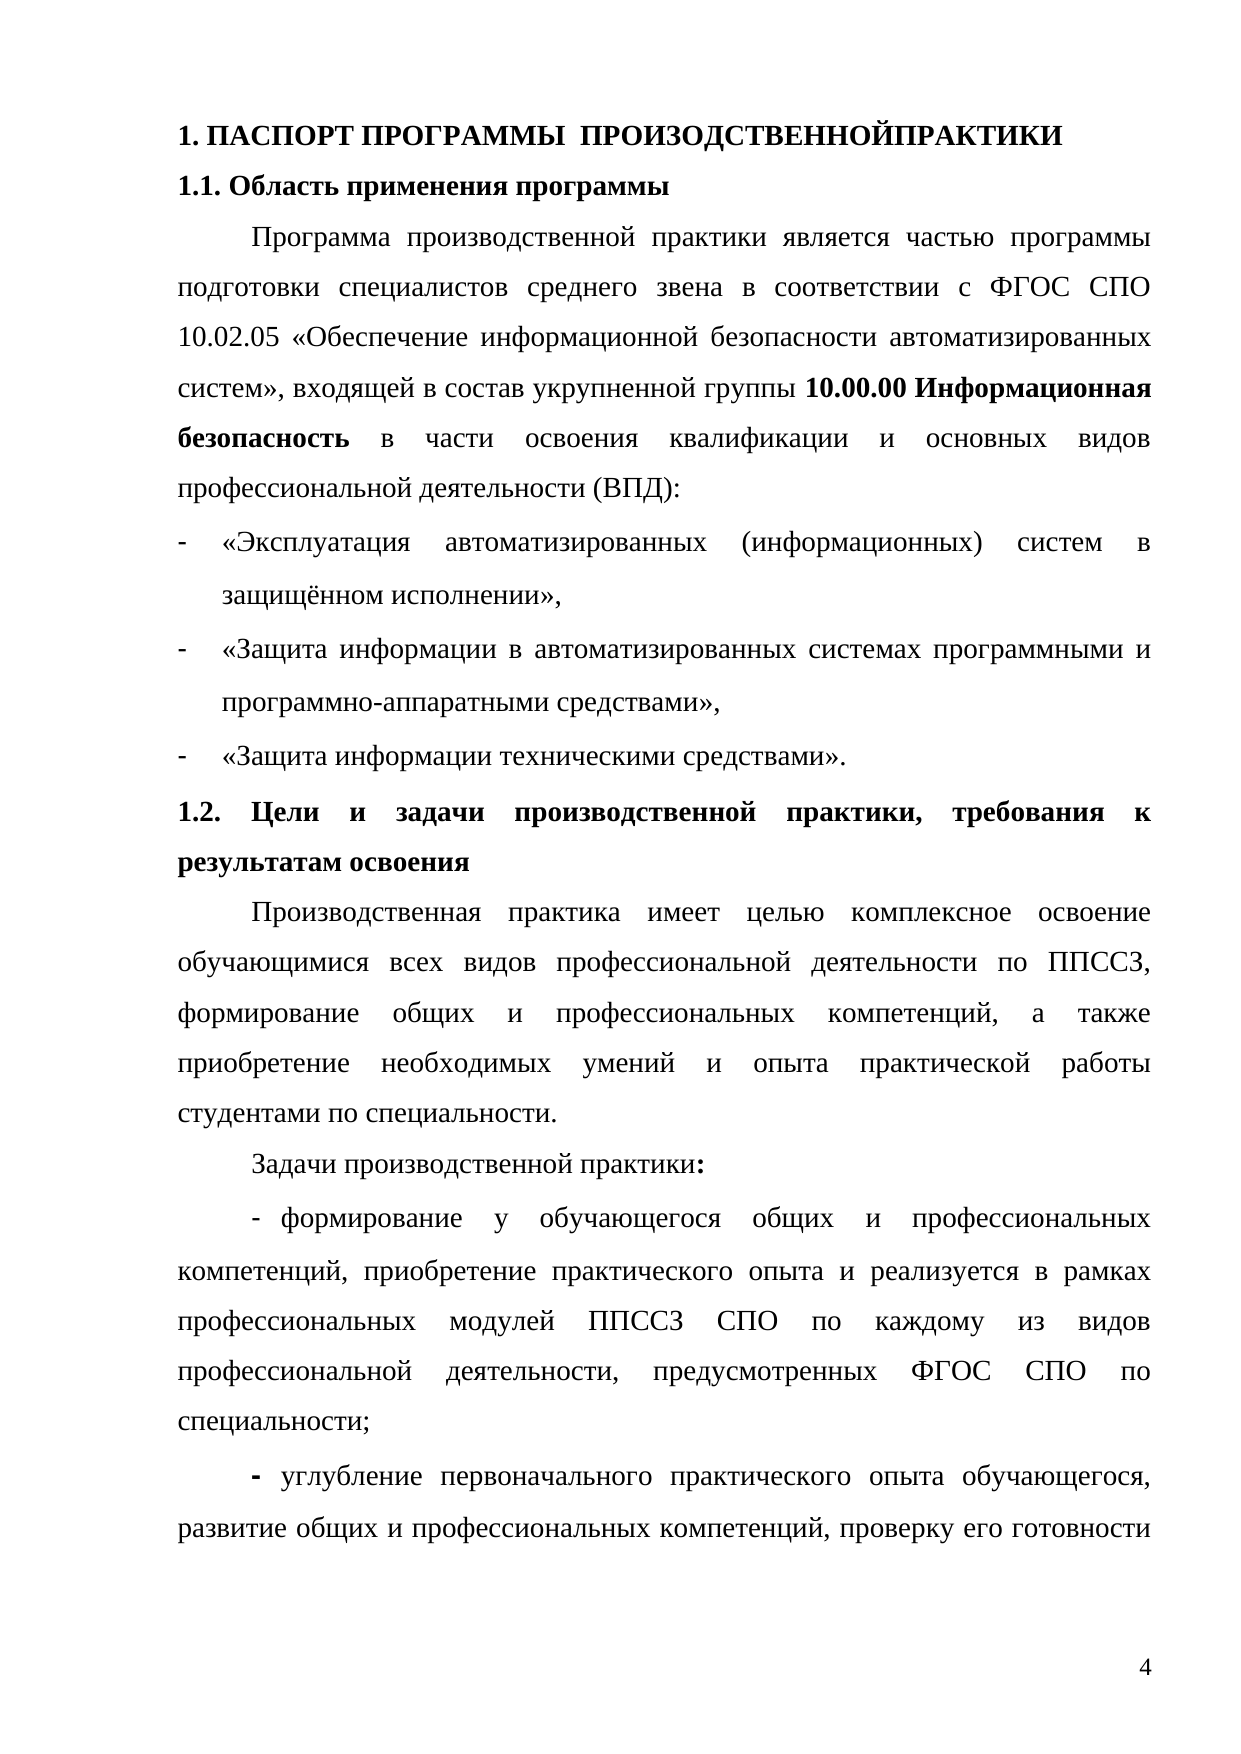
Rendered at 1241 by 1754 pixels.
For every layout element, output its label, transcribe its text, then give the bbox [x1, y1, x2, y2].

text Задачи производственной практики: [177, 1146, 1152, 1179]
text Программа производственной практики является частью программы подготовки специалистов среднего звена в соответствии с ФГОС СПО 10.02.05 «Обеспечение информационной безопасности автоматизированных систем», входящей в состав укрупненной группы 10.00.00 Информационная безопасность в части освоения квалификации и основных видов профессиональной деятельности (ВПД): [177, 219, 1152, 504]
list «Эксплуатация автоматизированных (информационных) систем в защищённом исполнении», [177, 521, 1152, 611]
list «Защита информации техническими средствами». [177, 734, 1152, 774]
subtitle 1. ПАСПОРТ ПРОГРАММЫ ПРОИЗОДСТВЕННОЙПРАКТИКИ [177, 118, 1152, 152]
text Производственная практика имеет целью комплексное освоение обучающимися всех видов профессиональной деятельности по ППССЗ, формирование общих и профессиональных компетенций, а также приобретение необходимых умений и опыта практической работы студентами по специальности. [177, 894, 1152, 1129]
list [177, 1454, 1152, 1544]
subtitle 1.1. Область применения программы [177, 168, 1152, 202]
list «Защита информации в автоматизированных системах программными и программно-аппаратными средствами», [177, 627, 1152, 717]
subtitle 1.2. Цели и задачи производственной практики, требования к результатам освоения [177, 794, 1152, 877]
list формирование у обучающегося общих и профессиональных компетенций, приобретение практического опыта и реализуется в рамках профессиональных модулей ППССЗ СПО по каждому из видов профессиональной деятельности, предусмотренных ФГОС СПО по специальности; [177, 1196, 1152, 1437]
